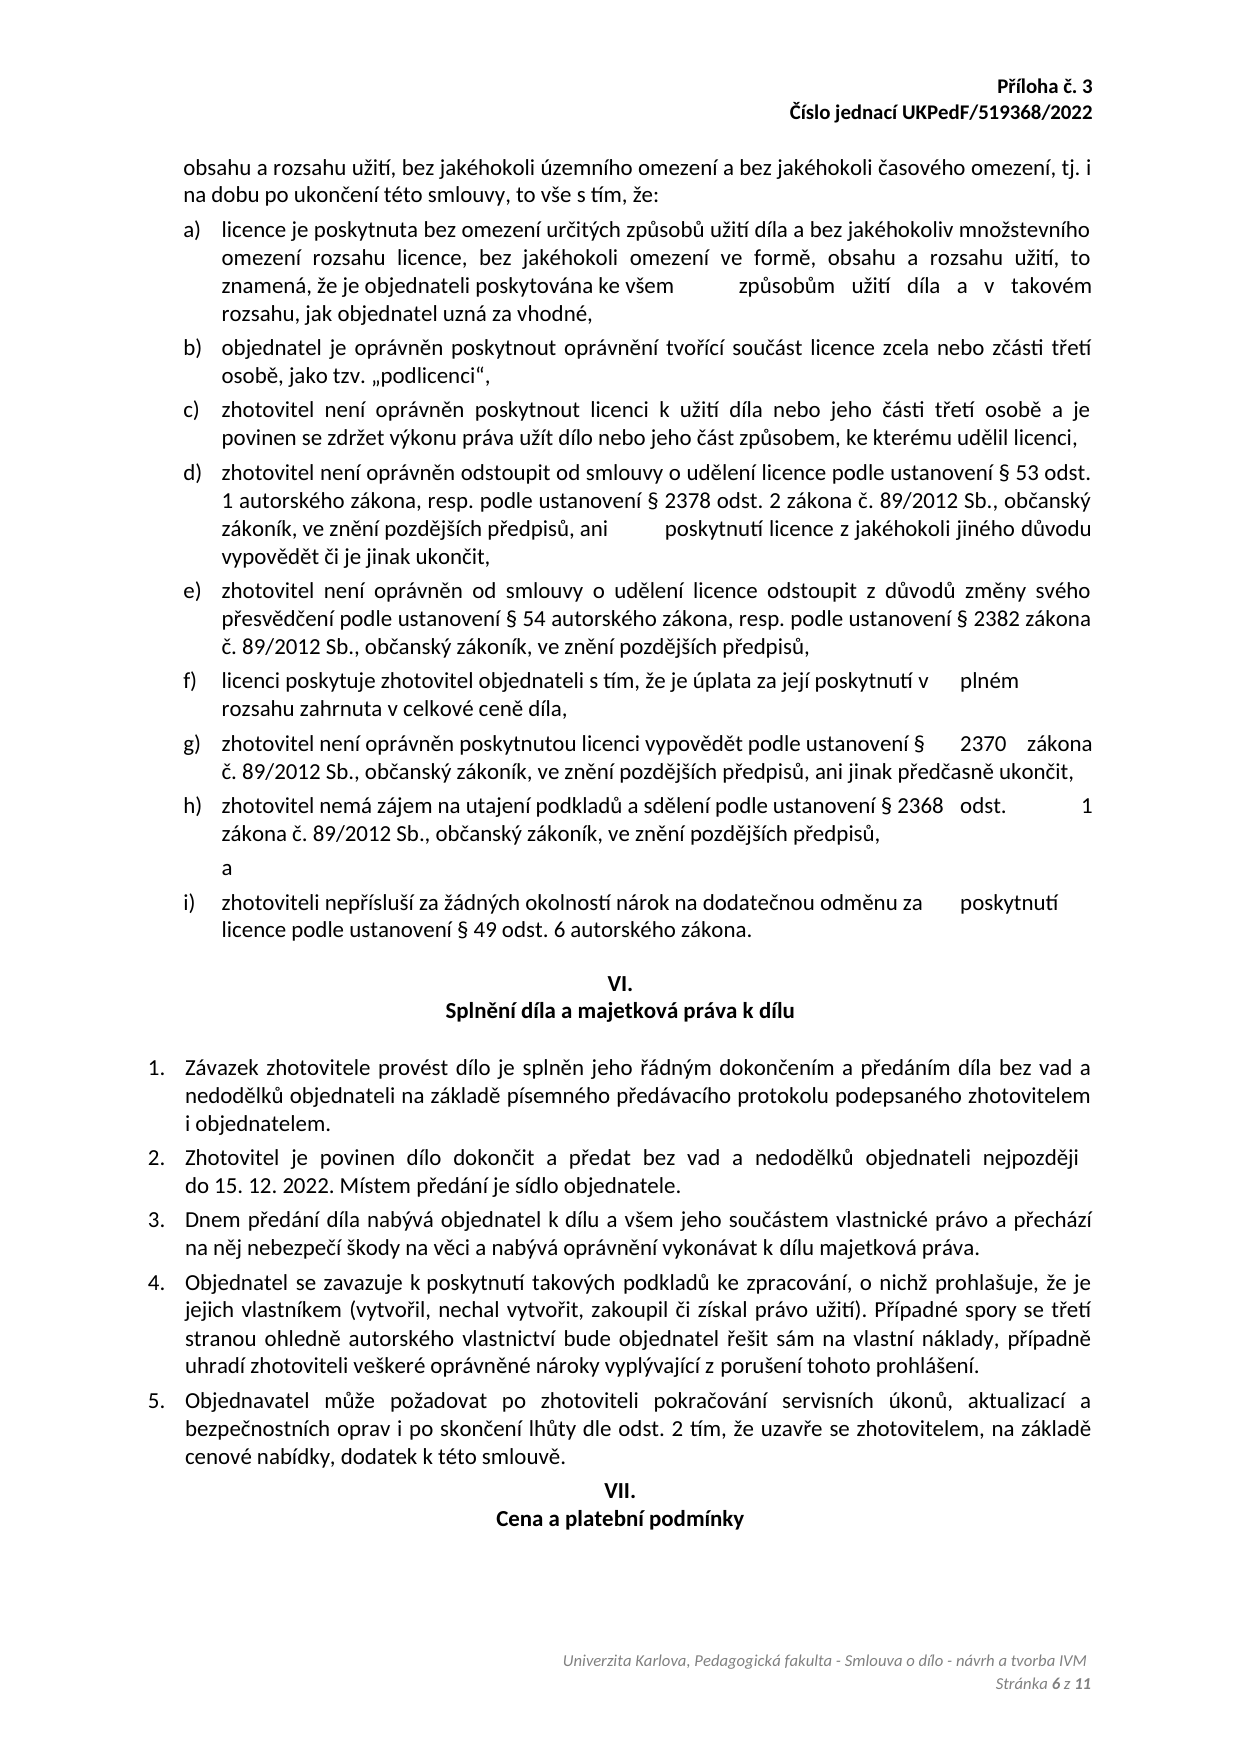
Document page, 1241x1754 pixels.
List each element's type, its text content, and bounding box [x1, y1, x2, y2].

text h) zhotovitel nemá zájem na utajení podkladů a sdělení podle ustanovení § 2368 odst. 1 zákona č. 89/2012 Sb., občanský zákoník, ve znění pozdějších předpisů, [183, 791, 1093, 847]
text Splnění díla a majetková práva k dílu [148, 997, 1093, 1025]
text c) zhotovitel není oprávněn poskytnout licenci k užití díla nebo jeho části třetí osobě a je povinen se zdržet výkonu práva užít dílo nebo jeho část způsobem, ke kterému udělil licenci, [183, 396, 1093, 452]
text e) zhotovitel není oprávněn od smlouvy o udělení licence odstoupit z důvodů změny svého přesvědčení podle ustanovení § 54 autorského zákona, resp. podle ustanovení § 2382 zákona č. 89/2012 Sb., občanský zákoník, ve znění pozdějších předpisů, [183, 576, 1093, 660]
text a) licence je poskytnuta bez omezení určitých způsobů užití díla a bez jakéhokoliv množstevního omezení rozsahu licence, bez jakéhokoli omezení ve formě, obsahu a rozsahu užití, to znamená, že je objednateli poskytována ke všem způsobům užití díla a v takovém rozsahu, jak objednatel uzná za vhodné, [183, 215, 1093, 327]
text Cena a platební podmínky [148, 1504, 1093, 1532]
text VII. [148, 1476, 1093, 1504]
text f) licenci poskytuje zhotovitel objednateli s tím, že je úplata za její poskytnutí v plném rozsahu zahrnuta v celkové ceně díla, [183, 666, 1093, 722]
list Zhotovitel je povinen dílo dokončit a předat bez vad a nedodělků objednateli nejpozději do 15. 12. 2022. Místem předání je sídlo objednatele. [148, 1143, 1093, 1199]
text d) zhotovitel není oprávněn odstoupit od smlouvy o udělení licence podle ustanovení § 53 odst. 1 autorského zákona, resp. podle ustanovení § 2378 odst. 2 zákona č. 89/2012 Sb., občanský zákoník, ve znění pozdějších předpisů, ani poskytnutí licence z jakéhokoli jiného důvodu vypovědět či je jinak ukončit, [183, 458, 1093, 570]
text a [221, 853, 1093, 881]
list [148, 153, 1093, 209]
list Objednatel se zavazuje k poskytnutí takových podkladů ke zpracování, o nichž prohlašuje, že je jejich vlastníkem (vytvořil, nechal vytvořit, zakoupil či získal právo užití). Případné spory se třetí stranou ohledně autorského vlastnictví bude objednatel řešit sám na vlastní náklady, případně uhradí zhotoviteli veškeré oprávněné nároky vyplývající z porušení tohoto prohlášení. [148, 1268, 1093, 1380]
list Dnem předání díla nabývá objednatel k dílu a všem jeho součástem vlastnické právo a přechází na něj nebezpečí škody na věci a nabývá oprávnění vykonávat k dílu majetková práva. [148, 1205, 1093, 1261]
list Závazek zhotovitele provést dílo je splněn jeho řádným dokončením a předáním díla bez vad a nedodělků objednateli na základě písemného předávacího protokolu podepsaného zhotovitelem i objednatelem. [148, 1053, 1093, 1137]
text i) zhotoviteli nepřísluší za žádných okolností nárok na dodatečnou odměnu za poskytnutí licence podle ustanovení § 49 odst. 6 autorského zákona. [183, 888, 1093, 944]
list Objednavatel může požadovat po zhotoviteli pokračování servisních úkonů, aktualizací a bezpečnostních oprav i po skončení lhůty dle odst. 2 tím, že uzavře se zhotovitelem, na základě cenové nabídky, dodatek k této smlouvě. [148, 1386, 1093, 1470]
text VI. [148, 969, 1093, 997]
text b) objednatel je oprávněn poskytnout oprávnění tvořící součást licence zcela nebo zčásti třetí osobě, jako tzv. „podlicenci“, [183, 333, 1093, 389]
text g) zhotovitel není oprávněn poskytnutou licenci vypovědět podle ustanovení § 2370 zákona č. 89/2012 Sb., občanský zákoník, ve znění pozdějších předpisů, ani jinak předčasně ukončit, [183, 729, 1093, 785]
